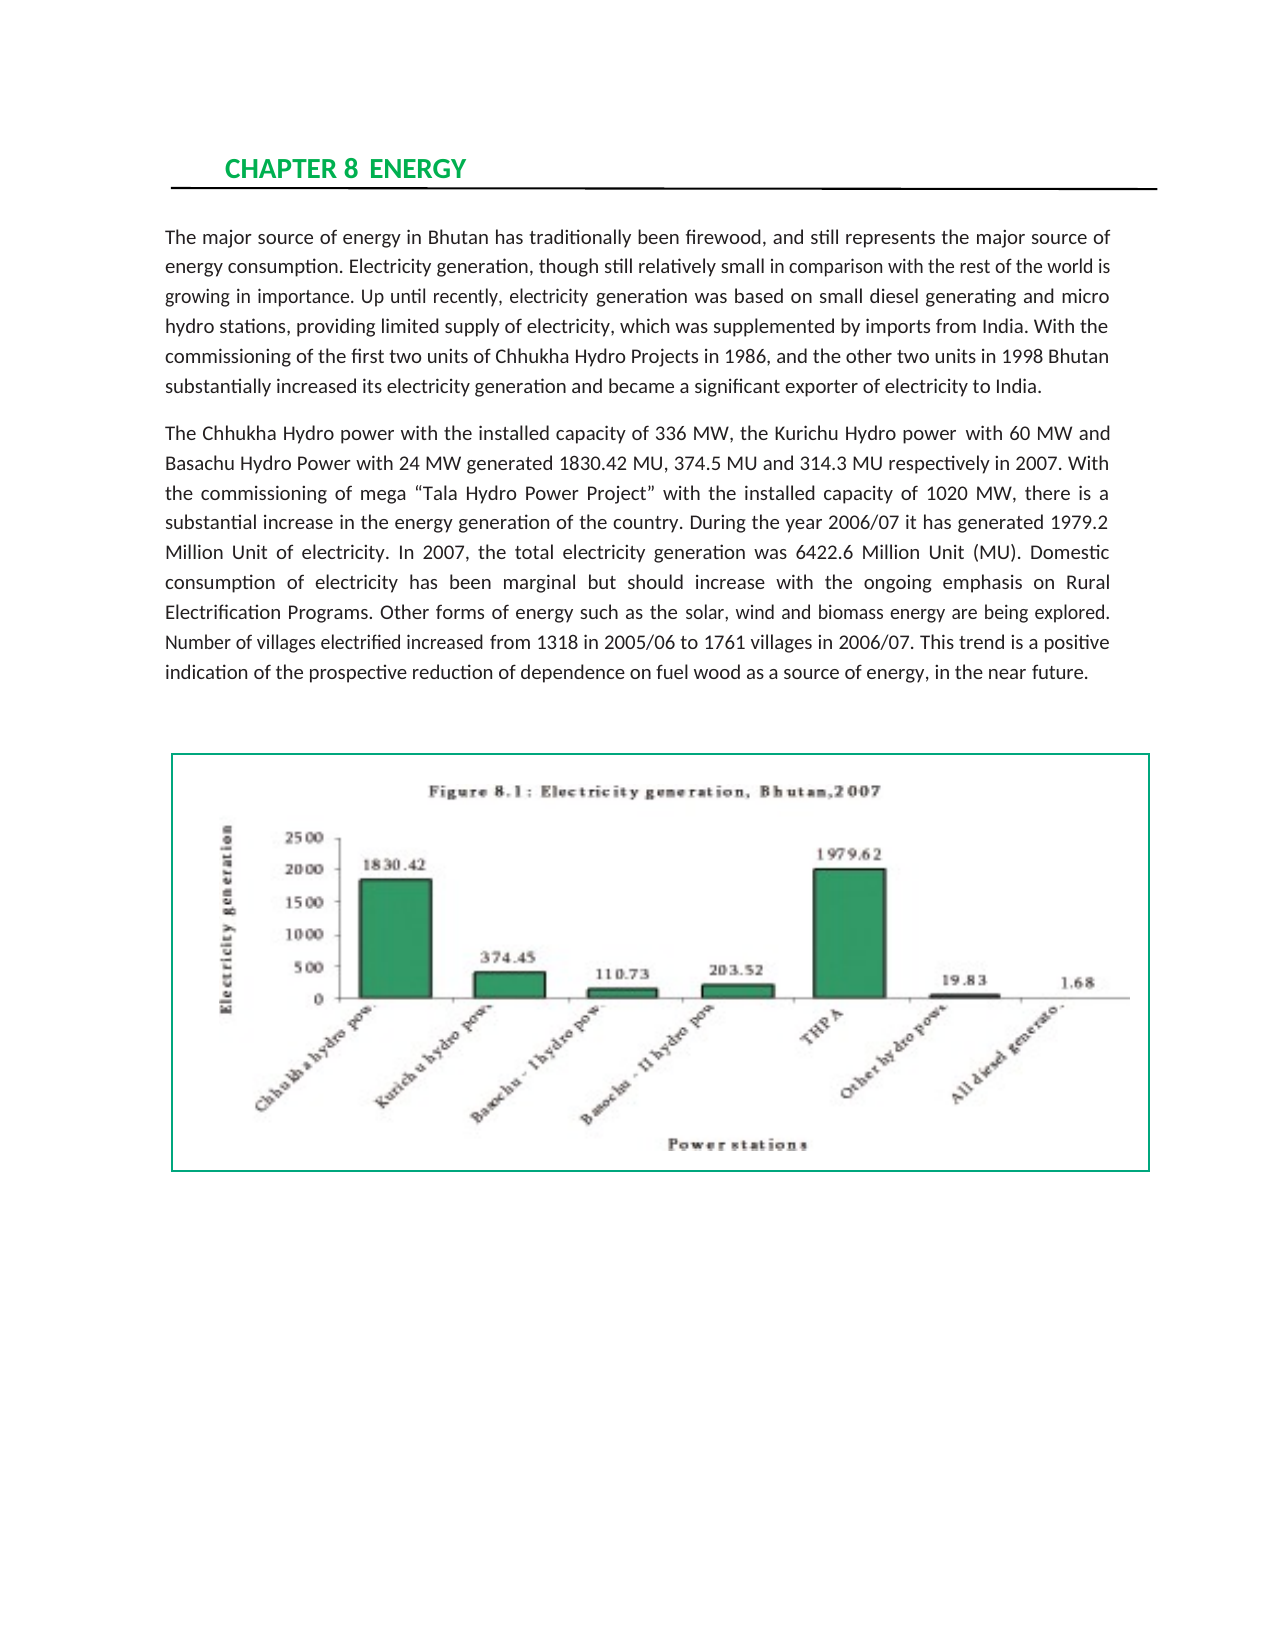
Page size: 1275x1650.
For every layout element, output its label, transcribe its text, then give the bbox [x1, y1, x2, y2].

text The Chhukha Hydro power with the installed capacity of 336 MW, the Kurichu Hydro power with 60 MW and Basachu Hydro Power with 24 MW generated 1830.42 MU, 374.5 MU and 314.3 MU respectively in 2007. With the commissioning of mega “Tala Hydro Power Project” with the installed capacity of 1020 MW, there is a substantial increase in the energy generation of the country. During the year 2006/07 it has generated 1979.2 Million Unit of electricity. In 2007, the total electricity generation was 6422.6 Million Unit (MU). Domestic consumption of electricity has been marginal but should increase with the ongoing emphasis on Rural Electrification Programs. Other forms of energy such as the solar, wind and biomass energy are being explored. Number of villages electrified increased from 1318 in 2005/06 to 1761 villages in 2006/07. This trend is a positive indication of the prospective reduction of dependence on fuel wood as a source of energy, in the near future. [165, 420, 1111, 684]
subtitle CHAPTER 8 ENERGY [225, 150, 1125, 186]
text The major source of energy in Bhutan has traditionally been firewood, and still represents the major source of energy consumption. Electricity generation, though still relatively small in comparison with the rest of the world is growing in importance. Up until recently, electricity generation was based on small diesel generating and micro hydro stations, providing limited supply of electricity, which was supplemented by imports from India. With the commissioning of the first two units of Chhukha Hydro Projects in 1986, and the other two units in 1998 Bhutan substantially increased its electricity generation and became a significant exporter of electricity to India. [165, 224, 1111, 399]
picture [219, 784, 1130, 1151]
